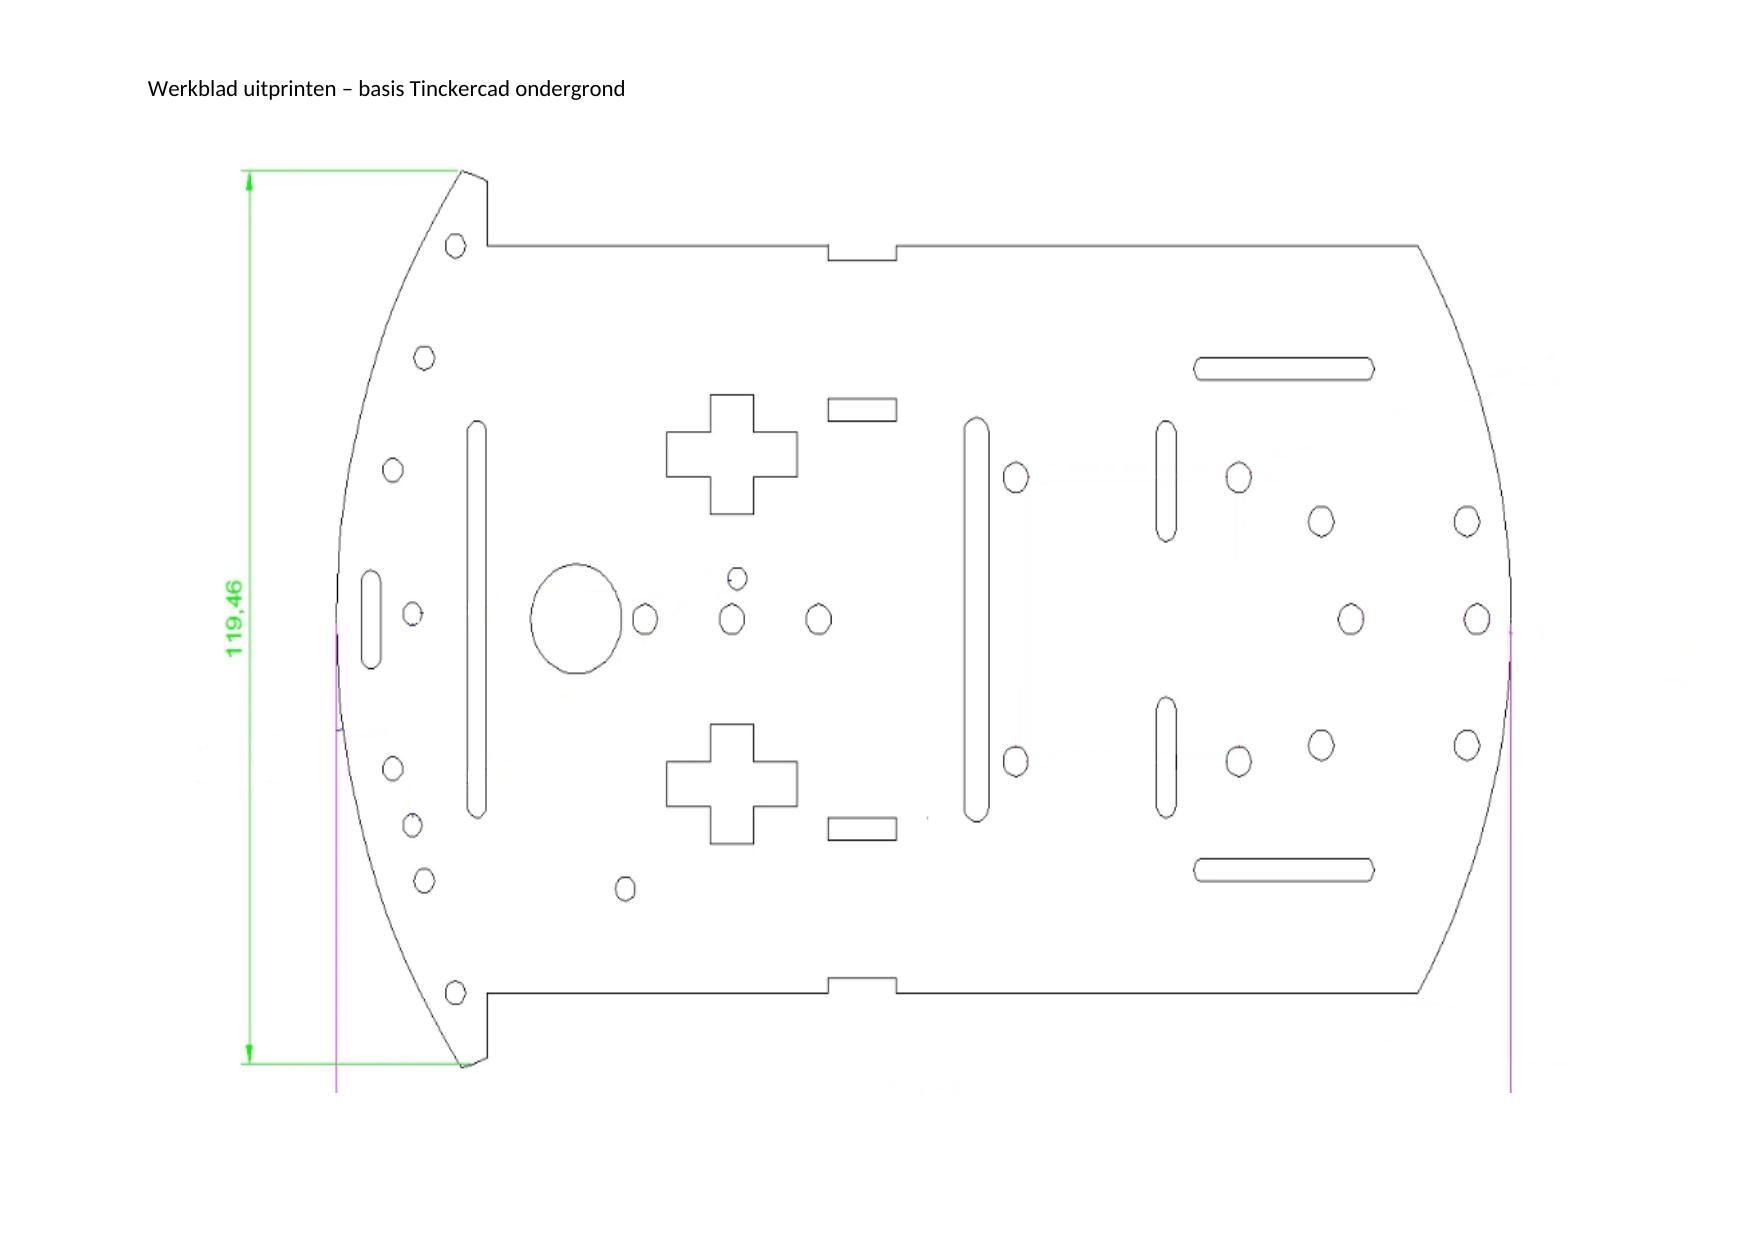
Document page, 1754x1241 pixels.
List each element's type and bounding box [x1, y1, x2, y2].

picture [147, 147, 1707, 1093]
